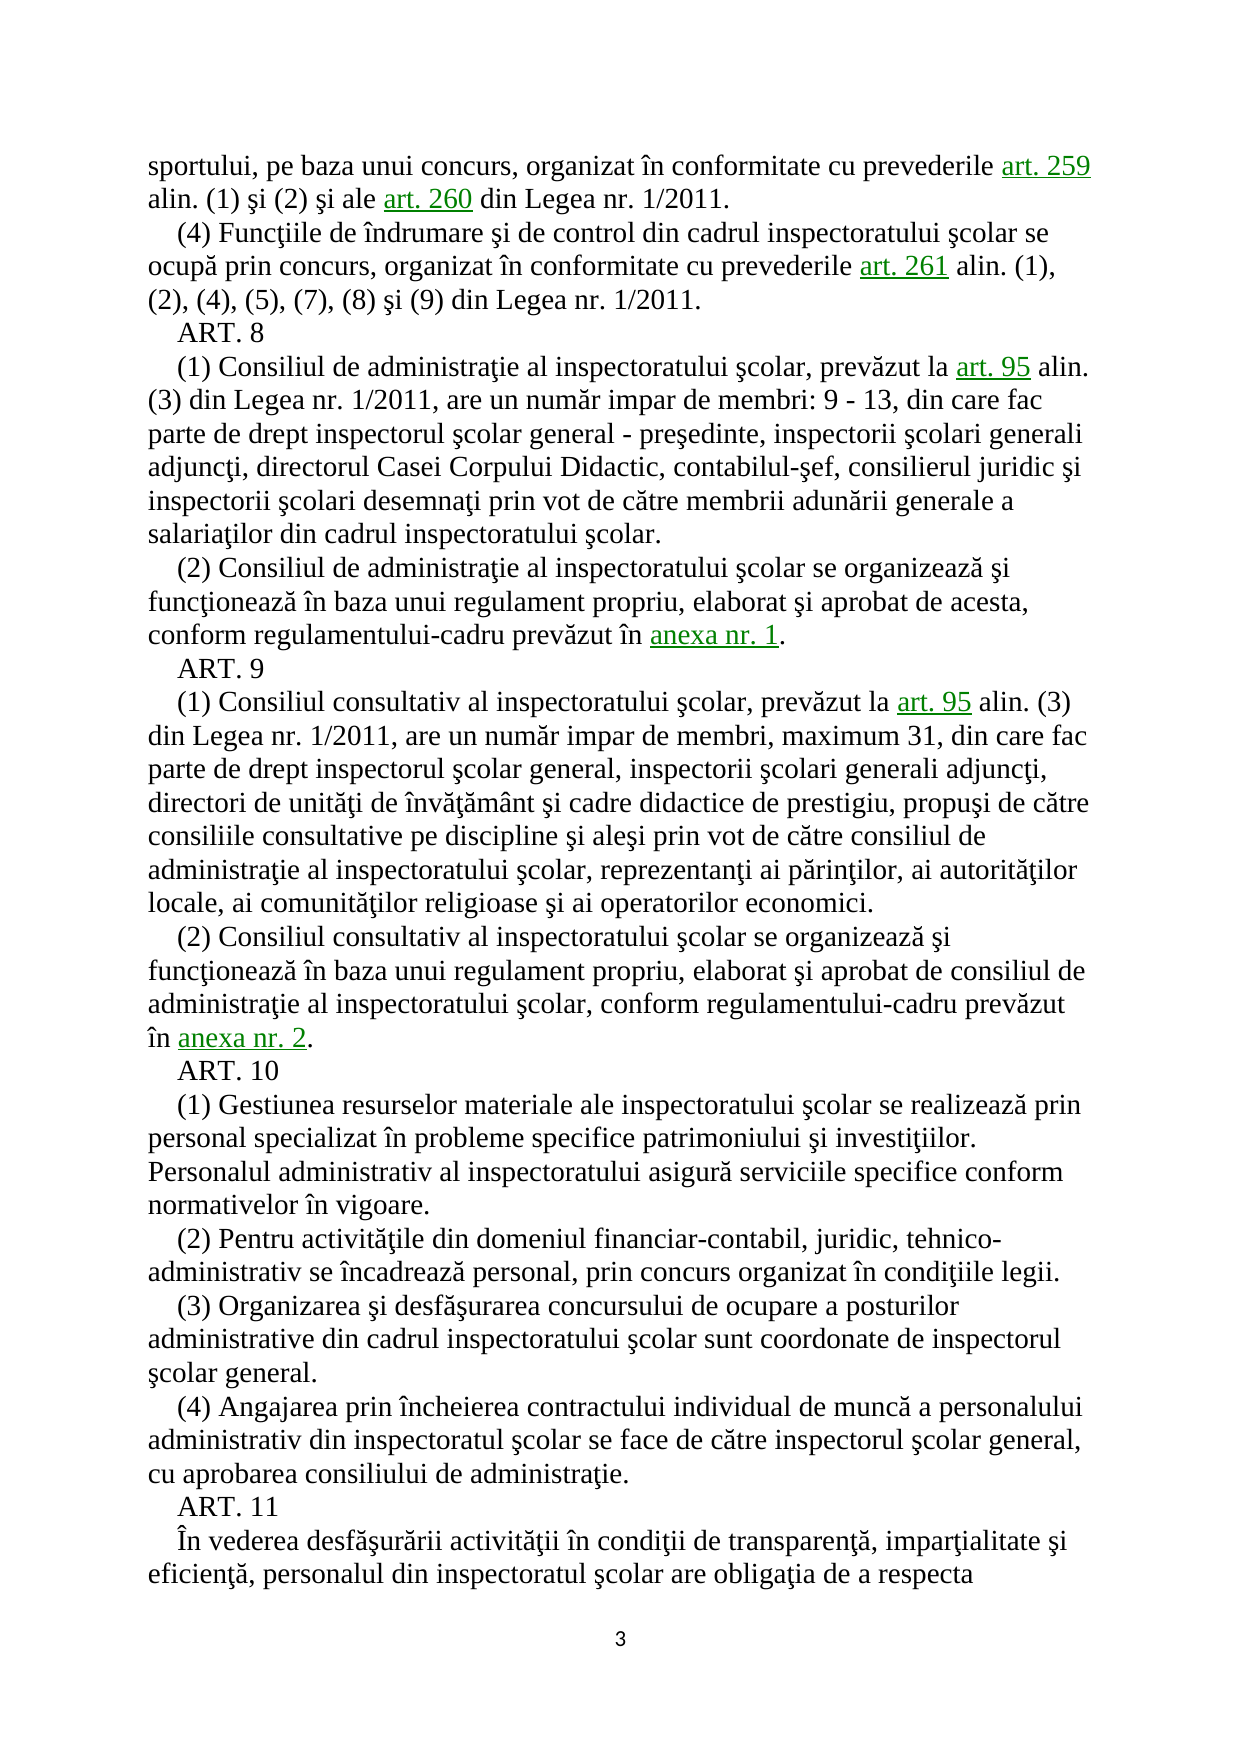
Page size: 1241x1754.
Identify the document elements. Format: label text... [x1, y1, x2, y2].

text (4) Angajarea prin încheierea contractului individual de muncă a personalului administrativ din inspectoratul şcolar se face de către inspectorul şcolar general, cu aprobarea consiliului de administraţie. [148, 1389, 1093, 1489]
text ART. 9 [148, 651, 1093, 684]
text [148, 1523, 1093, 1590]
text (1) Consiliul de administraţie al inspectoratului şcolar, prevăzut la art. 95 alin. (3) din Legea nr. 1/2011, are un număr impar de membri: 9 - 13, din care fac parte de drept inspectorul şcolar general - preşedinte, inspectorii şcolari generali adjuncţi, directorul Casei Corpului Didactic, contabilul-şef, consilierul juridic şi inspectorii şcolari desemnaţi prin vot de către membrii adunării generale a salariaţilor din cadrul inspectoratului şcolar. [148, 349, 1093, 550]
text (3) Organizarea şi desfăşurarea concursului de ocupare a posturilor administrative din cadrul inspectoratului şcolar sunt coordonate de inspectorul şcolar general. [148, 1288, 1093, 1389]
text (2) Consiliul de administraţie al inspectoratului şcolar se organizează şi funcţionează în baza unui regulament propriu, elaborat şi aprobat de acesta, conform regulamentului-cadru prevăzut în anexa nr. 1. [148, 550, 1093, 651]
text ART. 11 [148, 1489, 1093, 1523]
text (2) Pentru activităţile din domeniul financiar-contabil, juridic, tehnico-administrativ se încadrează personal, prin concurs organizat în condiţiile legii. [148, 1221, 1093, 1288]
text (2) Consiliul consultativ al inspectoratului şcolar se organizează şi funcţionează în baza unui regulament propriu, elaborat şi aprobat de consiliul de administraţie al inspectoratului şcolar, conform regulamentului-cadru prevăzut în anexa nr. 2. [148, 919, 1093, 1053]
text (4) Funcţiile de îndrumare şi de control din cadrul inspectoratului şcolar se ocupă prin concurs, organizat în conformitate cu prevederile art. 261 alin. (1), (2), (4), (5), (7), (8) şi (9) din Legea nr. 1/2011. [148, 215, 1093, 315]
text ART. 10 [148, 1053, 1093, 1087]
text ART. 8 [148, 315, 1093, 349]
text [148, 148, 1093, 215]
text (1) Gestiunea resurselor materiale ale inspectoratului şcolar se realizează prin personal specializat în probleme specifice patrimoniului şi investiţiilor. Personalul administrativ al inspectoratului asigură serviciile specifice conform normativelor în vigoare. [148, 1087, 1093, 1221]
text (1) Consiliul consultativ al inspectoratului şcolar, prevăzut la art. 95 alin. (3) din Legea nr. 1/2011, are un număr impar de membri, maximum 31, din care fac parte de drept inspectorul şcolar general, inspectorii şcolari generali adjuncţi, directori de unităţi de învăţământ şi cadre didactice de prestigiu, propuşi de către consiliile consultative pe discipline şi aleşi prin vot de către consiliul de administraţie al inspectoratului şcolar, reprezentanţi ai părinţilor, ai autorităţilor locale, ai comunităţilor religioase şi ai operatorilor economici. [148, 684, 1093, 919]
